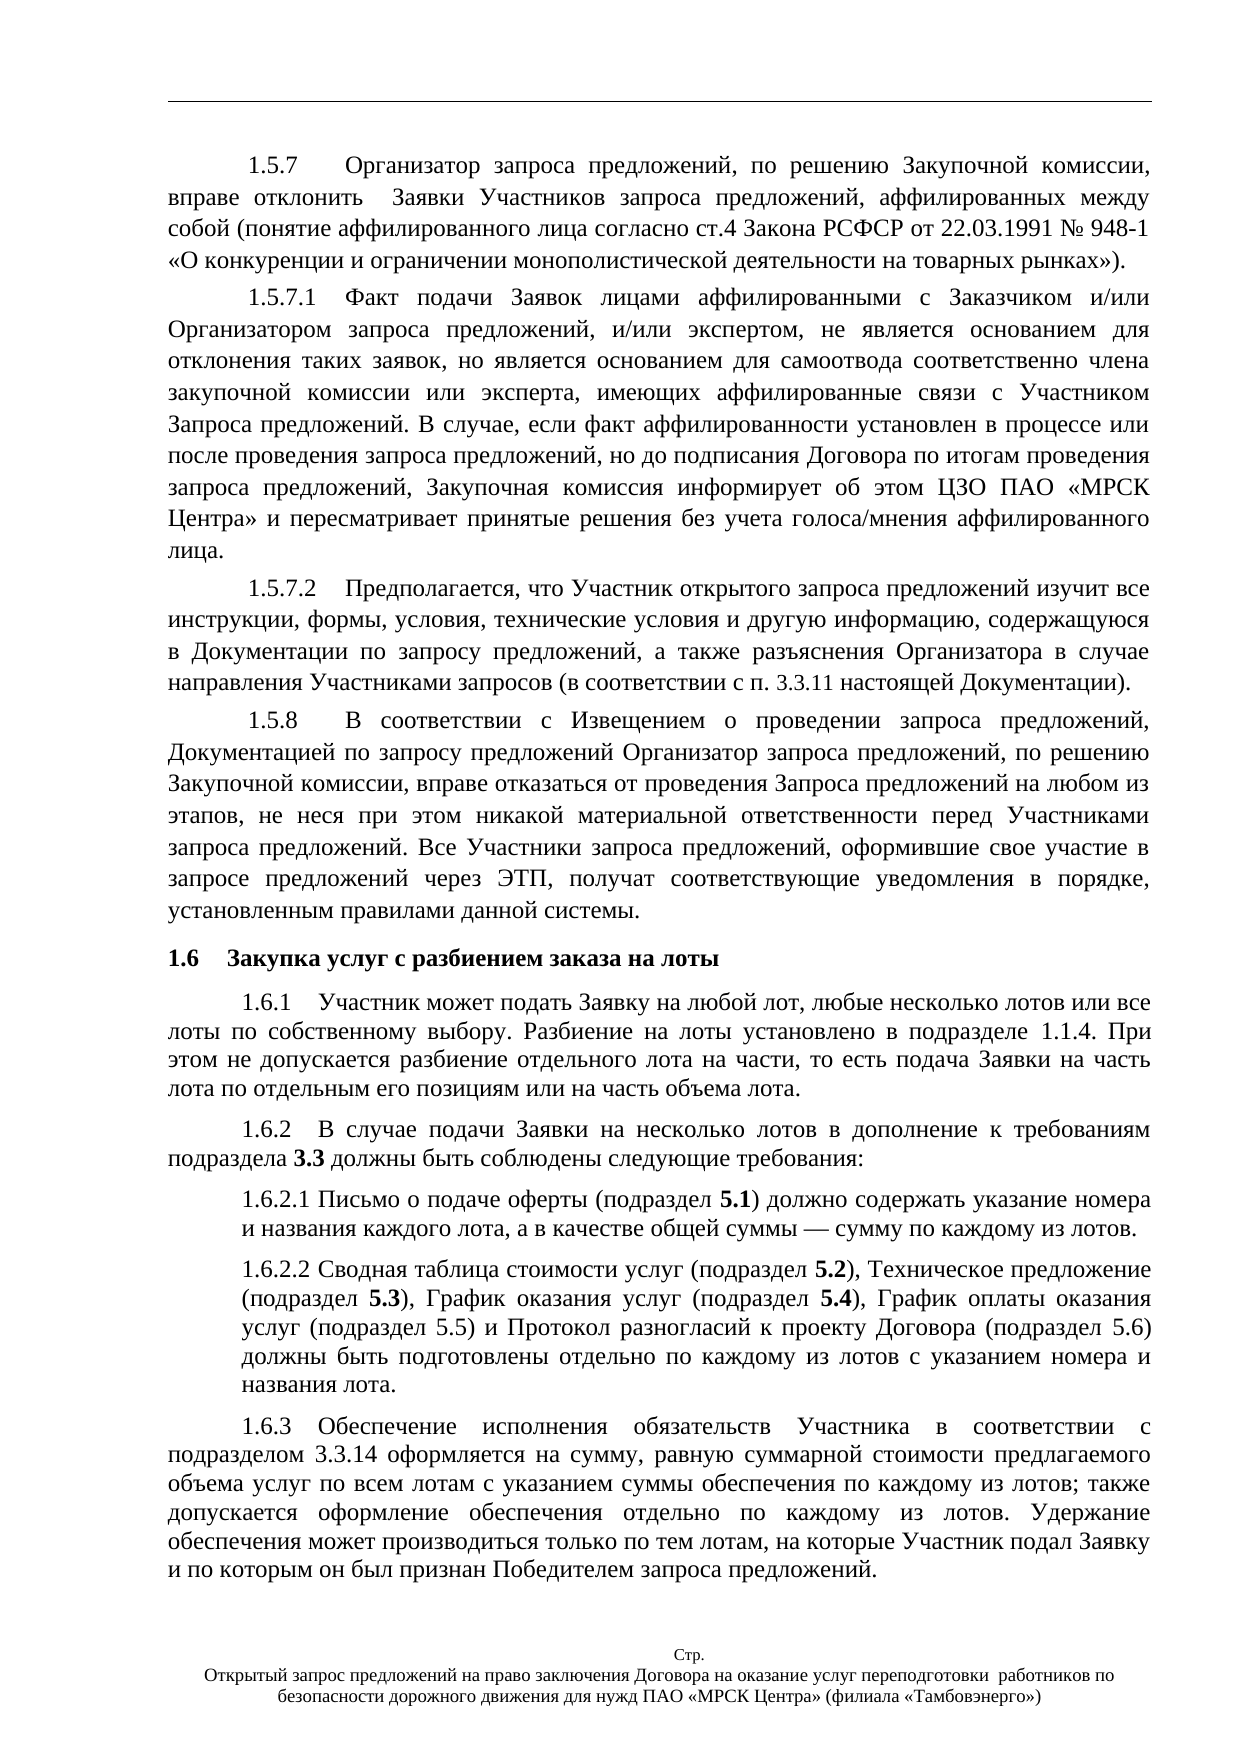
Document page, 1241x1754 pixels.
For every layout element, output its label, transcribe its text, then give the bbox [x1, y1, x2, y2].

list Предполагается, что Участник открытого запроса предложений изучит все инструкции, формы, условия, технические условия и другую информацию, содержащуюся в Документации по запросу предложений, а также разъяснения Организатора в случае направления Участниками запросов (в соответствии с п. 3.3.11 настоящей Документации). [168, 573, 1150, 696]
subtitle Участник может подать Заявку на любой лот, любые несколько лотов или все лоты по собственному выбору. Разбиение на лоты установлено в подразделе 1.1.4. При этом не допускается разбиение отдельного лота на части, то есть подача Заявки на часть лота по отдельным его позициям или на часть объема лота. [168, 987, 1152, 1102]
subtitle Сводная таблица стоимости услуг (подраздел 5.2), Техническое предложение (подраздел 5.3), График оказания услуг (подраздел 5.4), График оплаты оказания услуг (подраздел 5.5) и Протокол разногласий к проекту Договора (подраздел 5.6) должны быть подготовлены отдельно по каждому из лотов с указанием номера и названия лота. [241, 1254, 1152, 1398]
subtitle Обеспечение исполнения обязательств Участника в соответствии с подразделом 3.3.14 оформляется на сумму, равную суммарной стоимости предлагаемого объема услуг по всем лотам с указанием суммы обеспечения по каждому из лотов; также допускается оформление обеспечения отдельно по каждому из лотов. Удержание обеспечения может производиться только по тем лотам, на которые Участник подал Заявку и по которым он был признан Победителем запроса предложений. [168, 1411, 1152, 1583]
subtitle В случае подачи Заявки на несколько лотов в дополнение к требованиям подраздела 3.3 должны быть соблюдены следующие требования: [168, 1114, 1152, 1172]
list Организатор запроса предложений, по решению Закупочной комиссии, вправе отклонить Заявки Участников запроса предложений, аффилированных между собой (понятие аффилированного лица согласно ст.4 Закона РСФСР от 22.03.1991 № 948-1 «О конкуренции и ограничении монополистической деятельности на товарных рынках»). [168, 150, 1150, 273]
subtitle Письмо о подаче оферты (подраздел 5.1) должно содержать указание номера и названия каждого лота, а в качестве общей суммы — сумму по каждому из лотов. [241, 1184, 1152, 1242]
list В соответствии с Извещением о проведении запроса предложений, Документацией по запросу предложений Организатор запроса предложений, по решению Закупочной комиссии, вправе отказаться от проведения Запроса предложений на любом из этапов, не неся при этом никакой материальной ответственности перед Участниками запроса предложений. Все Участники запроса предложений, оформившие свое участие в запросе предложений через ЭТП, получат соответствующие уведомления в порядке, установленным правилами данной системы. [168, 705, 1150, 923]
list Факт подачи Заявок лицами аффилированными с Заказчиком и/или Организатором запроса предложений, и/или экспертом, не является основанием для отклонения таких заявок, но является основанием для самоотвода соответственно члена закупочной комиссии или эксперта, имеющих аффилированные связи с Участником Запроса предложений. В случае, если факт аффилированности установлен в процессе или после проведения запроса предложений, но до подписания Договора по итогам проведения запроса предложений, Закупочная комиссия информирует об этом ЦЗО ПАО «МРСК Центра» и пересматривает принятые решения без учета голоса/мнения аффилированного лица. [168, 282, 1150, 564]
subtitle Закупка услуг с разбиением заказа на лоты [168, 943, 1152, 972]
